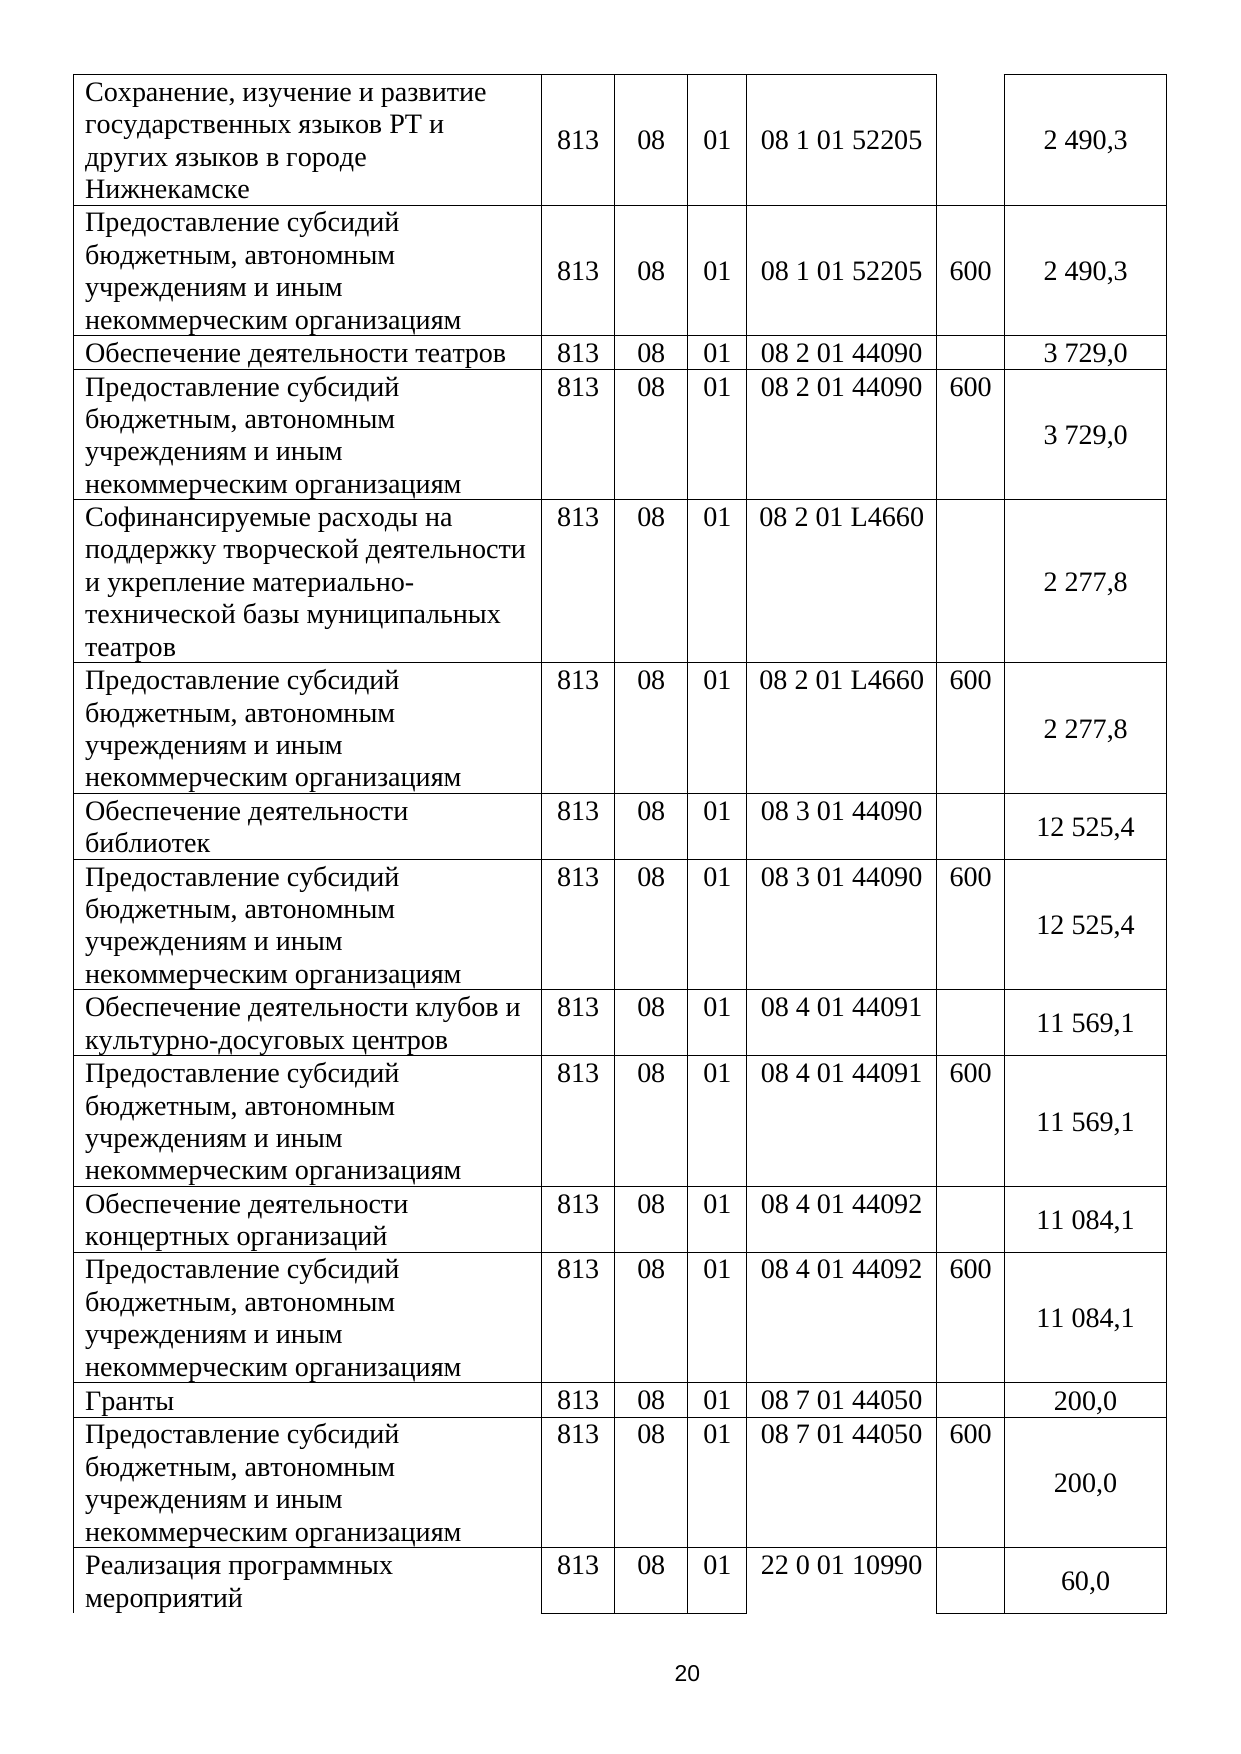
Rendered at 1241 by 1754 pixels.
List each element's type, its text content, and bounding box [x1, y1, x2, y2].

table_cell [937, 500, 1004, 662]
table_cell 3 729,0 [1005, 336, 1166, 368]
table_cell 01 [688, 860, 746, 989]
table_cell 08 1 01 52205 [747, 206, 936, 335]
table_cell [937, 794, 1004, 859]
table_cell 01 [688, 370, 746, 499]
table_cell 08 [615, 1187, 687, 1252]
table_cell [937, 336, 1004, 368]
table_cell 08 [615, 1253, 687, 1382]
table_cell 08 [615, 370, 687, 499]
table_cell 813 [542, 794, 614, 859]
table_cell 01 [688, 1548, 746, 1613]
table_cell 01 [688, 206, 746, 335]
table_cell Софинансируемые расходы на поддержку творческой деятельности и укрепление материально-технической базы муниципальных театров [74, 500, 541, 662]
table_cell 08 4 01 44092 [747, 1187, 936, 1252]
table_cell 813 [542, 1383, 614, 1417]
table_cell 813 [542, 500, 614, 662]
table_cell 600 [937, 860, 1004, 989]
table_cell 08 7 01 44050 [747, 1383, 936, 1417]
table_cell 08 4 01 44092 [747, 1253, 936, 1382]
table_cell Сохранение, изучение и развитие государственных языков РТ и других языков в городе Нижнекамске [74, 75, 541, 204]
table_cell 01 [688, 1253, 746, 1382]
table_cell 60,0 [1005, 1548, 1166, 1613]
table_cell [937, 1548, 1004, 1613]
table_cell 01 [688, 794, 746, 859]
table_cell 08 2 01 44090 [747, 336, 936, 368]
table_cell Обеспечение деятельности клубов и культурно-досуговых центров [74, 990, 541, 1055]
table_cell 813 [542, 206, 614, 335]
table_cell 01 [688, 500, 746, 662]
table_cell 11 569,1 [1005, 990, 1166, 1055]
table_cell [937, 990, 1004, 1055]
table_cell 813 [542, 663, 614, 793]
table_cell [937, 1187, 1004, 1252]
table_cell 600 [937, 1418, 1004, 1547]
table_cell 12 525,4 [1005, 794, 1166, 859]
table_cell 08 [615, 75, 687, 204]
table_cell 01 [688, 75, 746, 204]
table_cell 813 [542, 1418, 614, 1547]
table_cell 813 [542, 75, 614, 204]
table_cell 08 [615, 663, 687, 793]
table_cell 200,0 [1005, 1418, 1166, 1547]
table_cell 2 490,3 [1005, 75, 1166, 204]
table_cell 08 2 01 44090 [747, 370, 936, 499]
table_cell 813 [542, 1056, 614, 1186]
table_cell 01 [688, 1383, 746, 1417]
table_cell 11 084,1 [1005, 1253, 1166, 1382]
table_cell Предоставление субсидий бюджетным, автономным учреждениям и иным некоммерческим организациям [74, 1056, 541, 1186]
table_cell Предоставление субсидий бюджетным, автономным учреждениям и иным некоммерческим организациям [74, 663, 541, 793]
table_cell 08 4 01 44091 [747, 990, 936, 1055]
table_cell 01 [688, 1418, 746, 1547]
table_cell 08 4 01 44091 [747, 1056, 936, 1186]
table_cell 600 [937, 206, 1004, 335]
table_cell Гранты [74, 1383, 541, 1417]
table_cell 813 [542, 336, 614, 368]
table_cell 2 277,8 [1005, 500, 1166, 662]
table_cell 01 [688, 336, 746, 368]
table_cell 08 3 01 44090 [747, 860, 936, 989]
table_cell Предоставление субсидий бюджетным, автономным учреждениям и иным некоммерческим организациям [74, 370, 541, 499]
table_cell 08 2 01 L4660 [747, 500, 936, 662]
table_cell 08 [615, 336, 687, 368]
table_cell 08 [615, 794, 687, 859]
table_cell 08 3 01 44090 [747, 794, 936, 859]
table_cell 2 490,3 [1005, 206, 1166, 335]
table_cell 08 [615, 1418, 687, 1547]
table_cell Предоставление субсидий бюджетным, автономным учреждениям и иным некоммерческим организациям [74, 1253, 541, 1382]
table_cell 600 [937, 663, 1004, 793]
table_cell 01 [688, 1187, 746, 1252]
table_cell 813 [542, 1253, 614, 1382]
table_cell 813 [542, 1548, 614, 1613]
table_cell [74, 1418, 541, 1547]
table_cell 600 [937, 1253, 1004, 1382]
table_cell 600 [937, 370, 1004, 499]
table_cell 01 [688, 663, 746, 793]
table_cell 08 [615, 1548, 687, 1613]
table_cell 12 525,4 [1005, 860, 1166, 989]
table_cell 08 [615, 1383, 687, 1417]
table_cell [937, 1383, 1004, 1417]
table_cell 01 [688, 1056, 746, 1186]
table_cell Обеспечение деятельности библиотек [74, 794, 541, 859]
table_cell Обеспечение деятельности концертных организаций [74, 1187, 541, 1252]
table_cell 08 [615, 860, 687, 989]
table_cell 2 277,8 [1005, 663, 1166, 793]
table_cell Реализация программных мероприятий [74, 1548, 541, 1613]
table_cell 08 2 01 L4660 [747, 663, 936, 793]
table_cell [74, 206, 541, 335]
table_cell Предоставление субсидий бюджетным, автономным учреждениям и иным некоммерческим организациям [74, 860, 541, 989]
table_cell 813 [542, 860, 614, 989]
table_cell Обеспечение деятельности театров [74, 336, 541, 368]
table_cell 11 569,1 [1005, 1056, 1166, 1186]
table_cell 08 [615, 990, 687, 1055]
table_cell 600 [937, 1056, 1004, 1186]
table_cell 08 1 01 52205 [747, 75, 936, 204]
table_cell 813 [542, 990, 614, 1055]
table_cell [937, 74, 1004, 204]
table_cell 22 0 01 10990 [747, 1548, 936, 1613]
table_cell 3 729,0 [1005, 370, 1166, 499]
table_cell 813 [542, 1187, 614, 1252]
table_cell 08 [615, 500, 687, 662]
table_cell 01 [688, 990, 746, 1055]
table_cell 08 7 01 44050 [747, 1418, 936, 1547]
table_cell 200,0 [1005, 1383, 1166, 1417]
table_cell 11 084,1 [1005, 1187, 1166, 1252]
table_cell 08 [615, 206, 687, 335]
table_cell 08 [615, 1056, 687, 1186]
table_cell 813 [542, 370, 614, 499]
